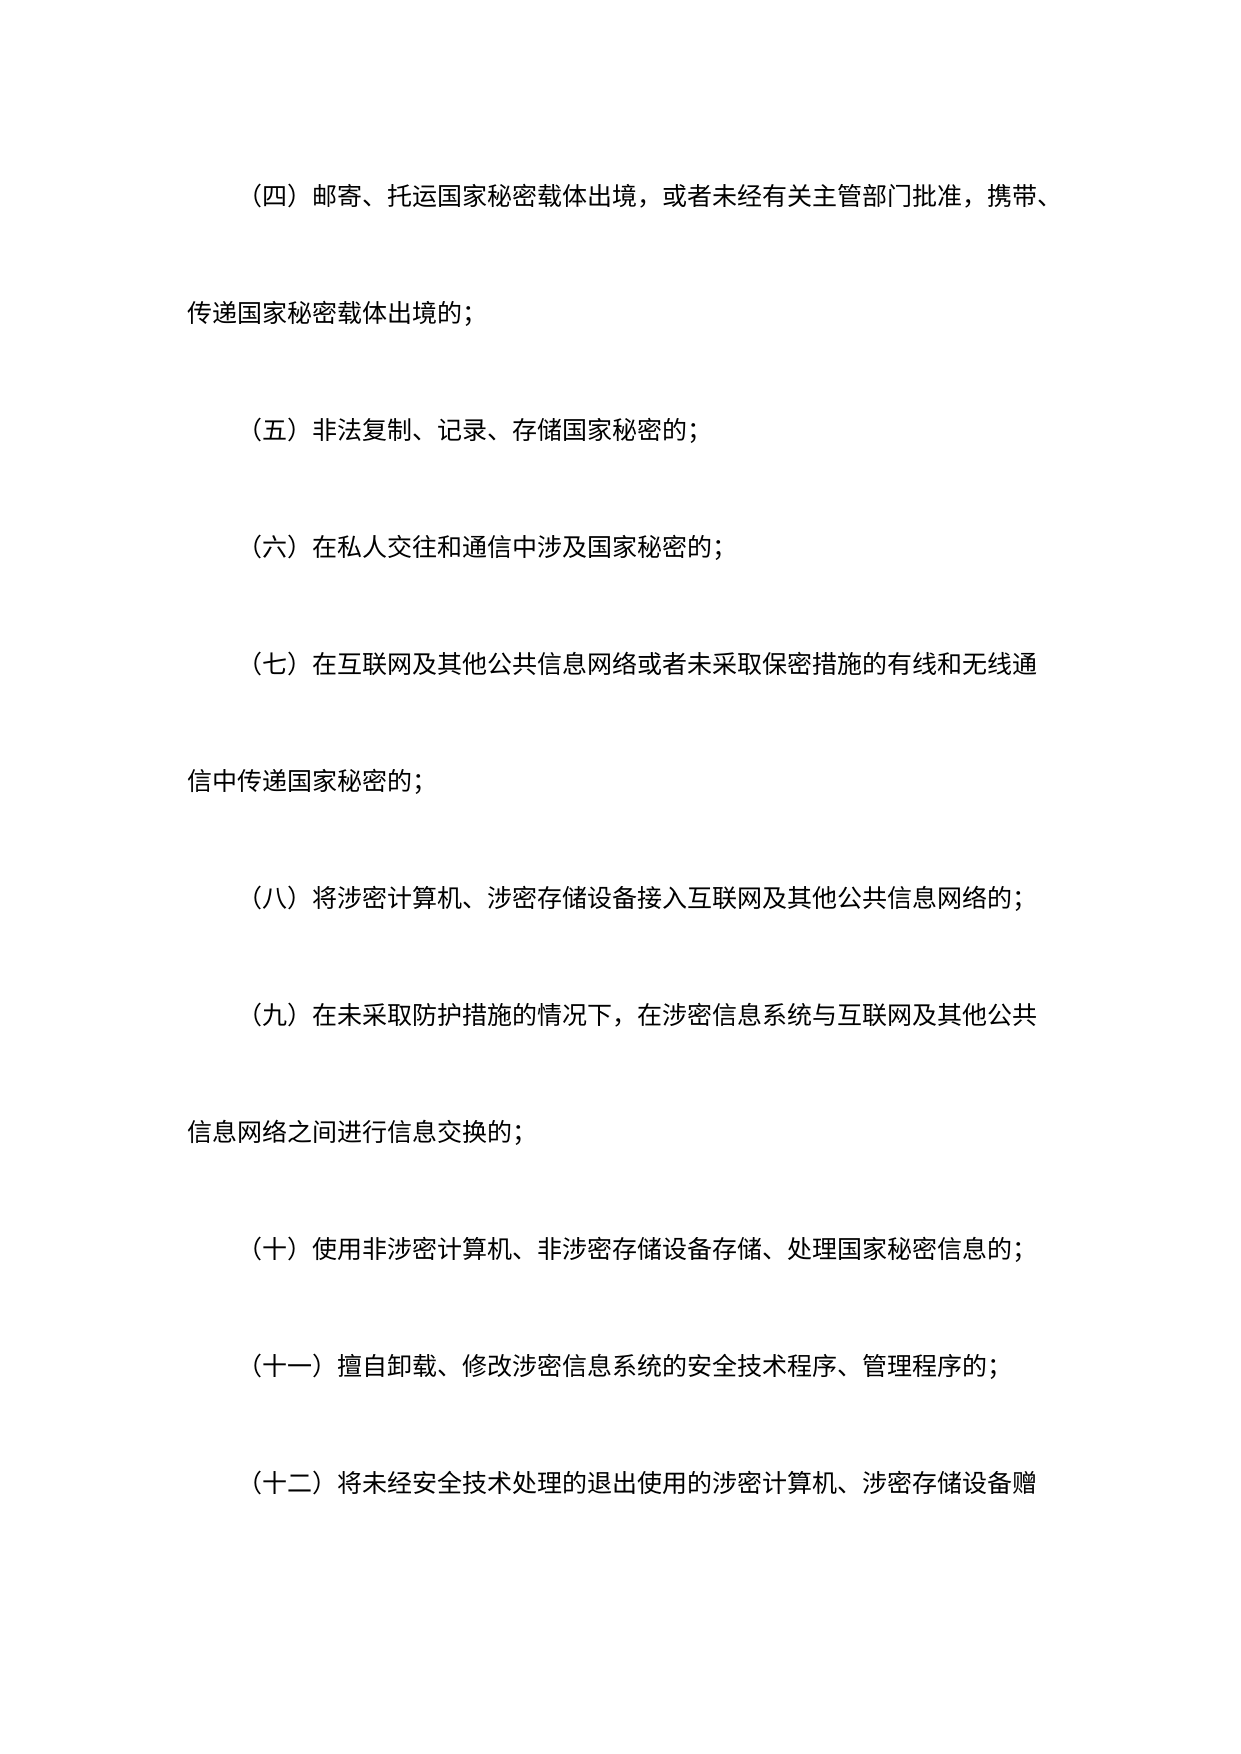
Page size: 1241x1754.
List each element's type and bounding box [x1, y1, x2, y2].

text [187, 162, 1053, 1514]
